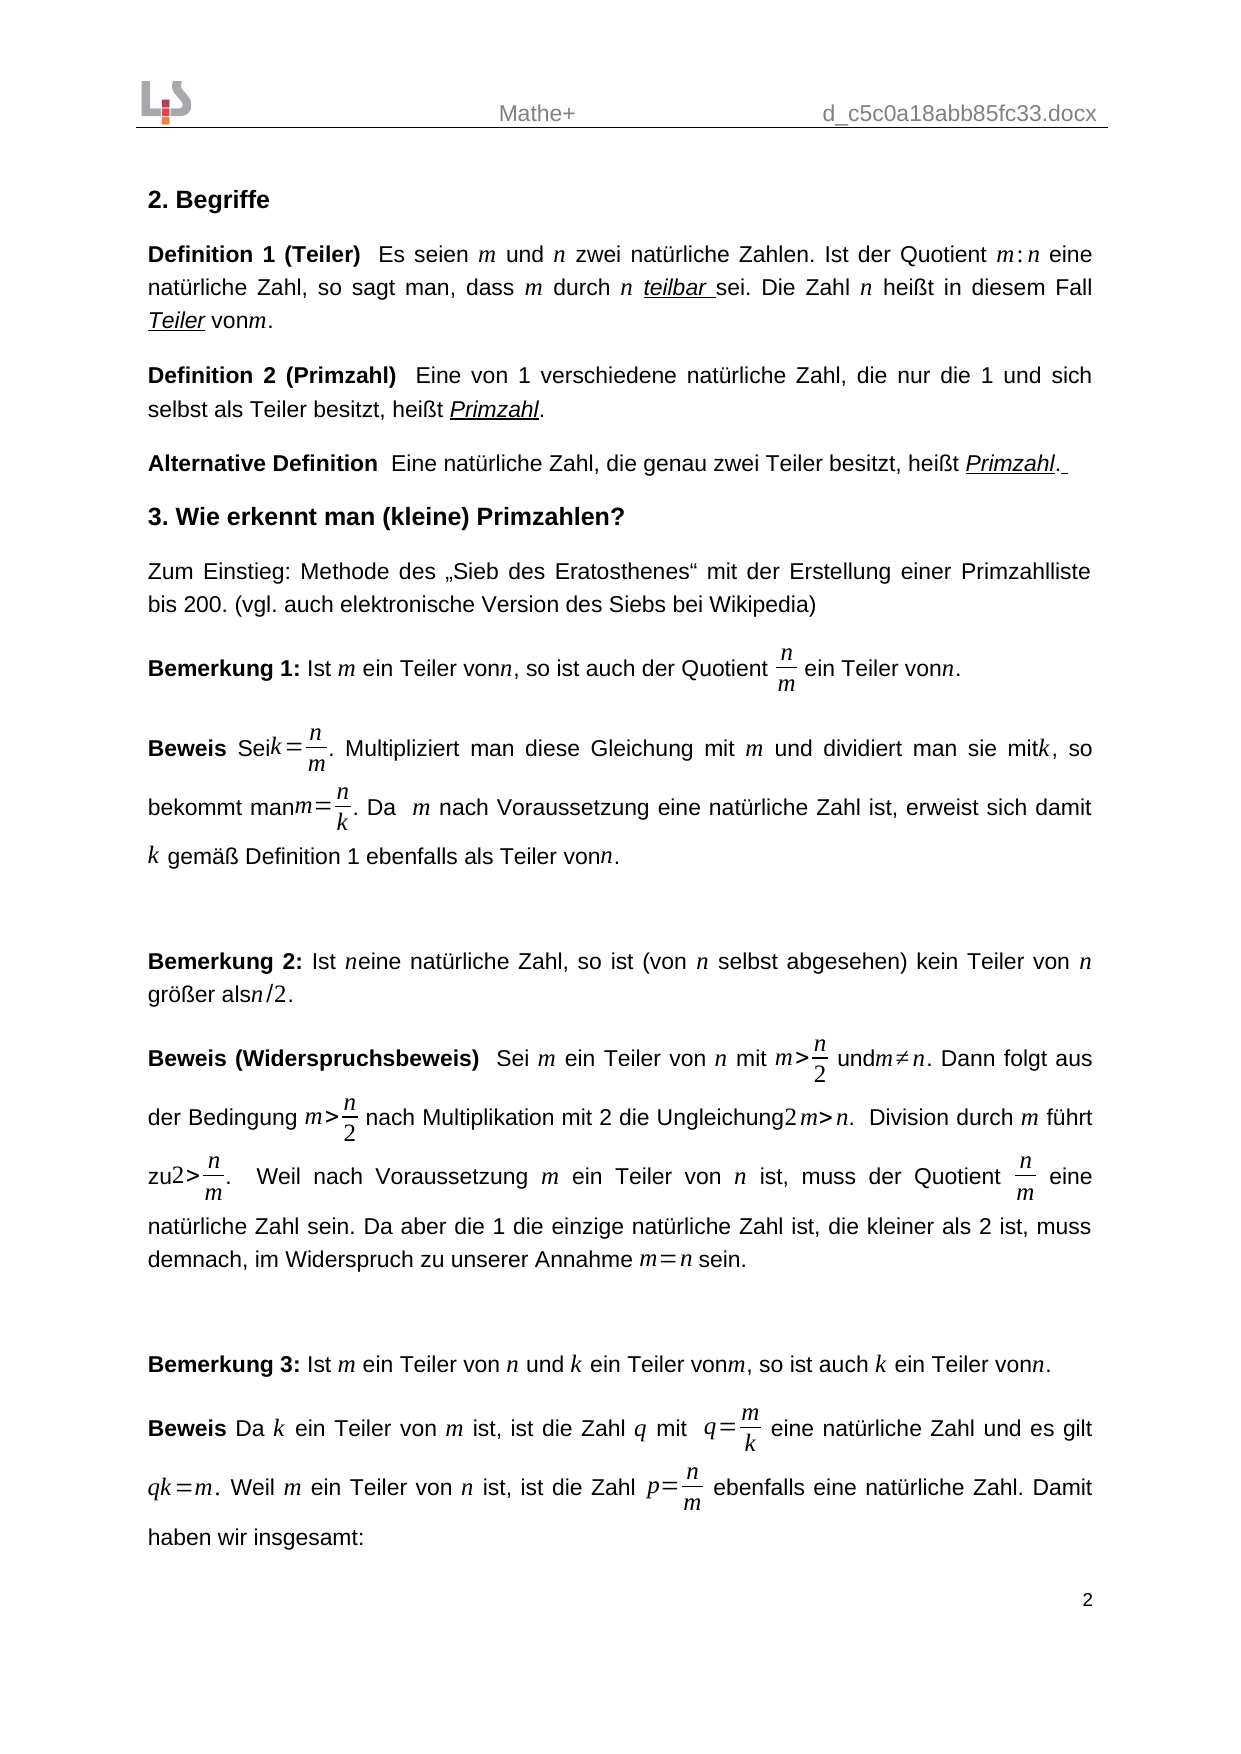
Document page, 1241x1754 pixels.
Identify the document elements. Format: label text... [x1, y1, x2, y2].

text Definition 2 (Primzahl) Eine von 1 verschiedene natürliche Zahl, die nur die 1 und sich selbst als Teiler besitzt, heißt Primzahl. [148, 355, 1092, 422]
text Bemerkung 3: Ist ein Teiler von und ein Teiler von, so ist auch ein Teiler von. [148, 1344, 1092, 1378]
text 2. Begriffe [148, 180, 1092, 214]
text 3. Wie erkennt man (kleine) Primzahlen? [148, 497, 1092, 530]
text Zum Einstieg: Methode des „Sieb des Eratosthenes“ mit der Erstellung einer Primzahlliste bis 200. (vgl. auch elektronische Version des Siebs bei Wikipedia) [148, 551, 1092, 618]
text Alternative Definition Eine natürliche Zahl, die genau zwei Teiler besitzt, heißt Primzahl. [148, 443, 1092, 476]
text Definition 1 (Teiler) Es seien und zwei natürliche Zahlen. Ist der Quotient eine natürliche Zahl, so sagt man, dass durch teilbar sei. Die Zahl heißt in diesem Fall Teiler von. [148, 234, 1092, 334]
text Bemerkung 2: Ist eine natürliche Zahl, so ist (von selbst abgesehen) kein Teiler von größer als. [148, 942, 1092, 1008]
text Beweis Sei. Multipliziert man diese Gleichung mit und dividiert man sie mit, so bekommt man. Da nach Voraussetzung eine natürliche Zahl ist, erweist sich damit gemäß Definition 1 ebenfalls als Teiler von. [148, 718, 1092, 870]
picture [141, 81, 192, 125]
text Bemerkung 1: Ist ein Teiler von, so ist auch der Quotient ein Teiler von. [148, 639, 1092, 698]
text Beweis (Widerspruchsbeweis) Sei ein Teiler von mit und. Dann folgt aus der Bedingung nach Multiplikation mit 2 die Ungleichung. Division durch führt zu. Weil nach Voraussetzung ein Teiler von ist, muss der Quotient eine natürliche Zahl sein. Da aber die 1 die einzige natürliche Zahl ist, die kleiner als 2 ist, muss demnach, im Widerspruch zu unserer Annahme sein. [148, 1029, 1092, 1273]
text Beweis Da ein Teiler von ist, ist die Zahl mit eine natürliche Zahl und es gilt Weil ein Teiler von ist, ist die Zahl ebenfalls eine natürliche Zahl. Damit haben wir insgesamt: [148, 1399, 1092, 1550]
